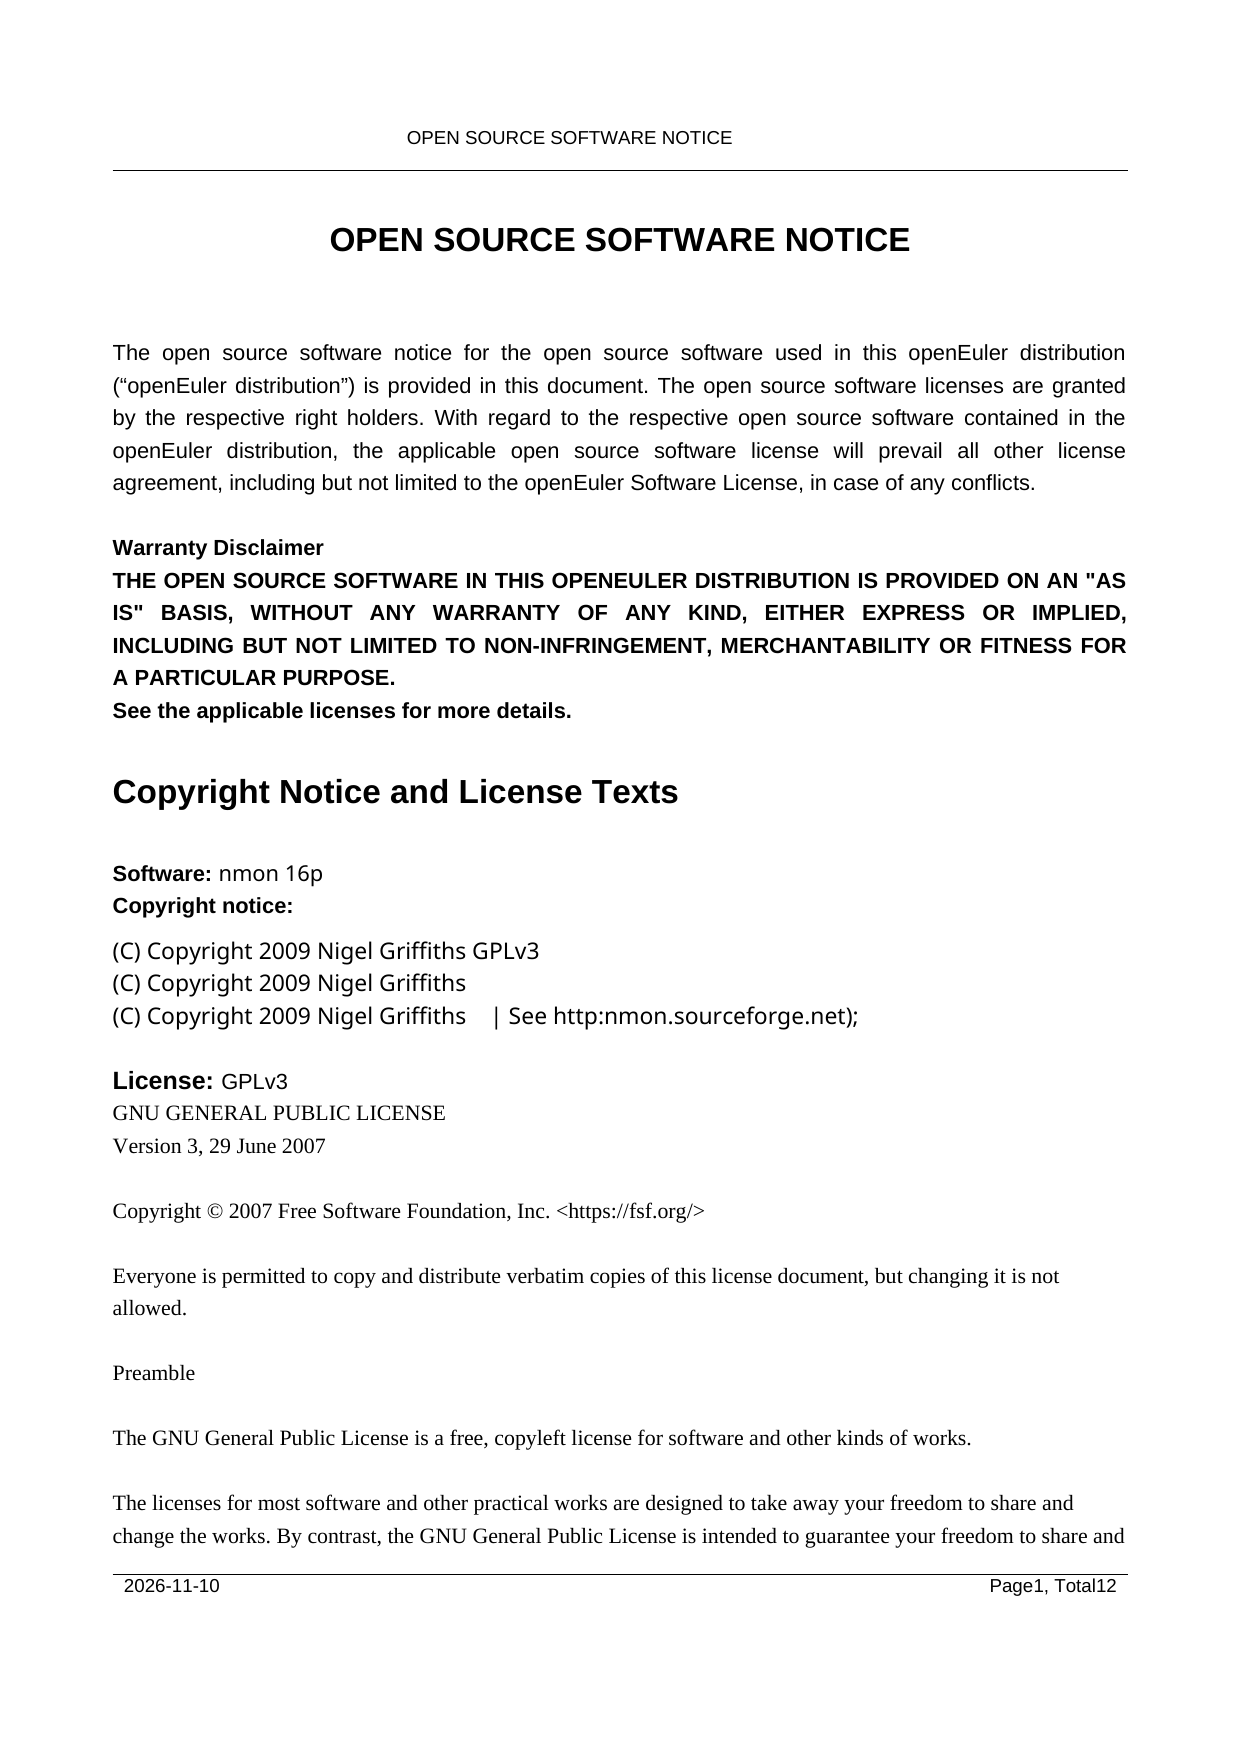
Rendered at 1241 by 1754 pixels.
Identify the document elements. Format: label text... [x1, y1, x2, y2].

title Software: nmon 16p [112, 856, 1128, 889]
text License: GPLv3 [112, 1064, 1128, 1096]
text (C) Copyright 2009 Nigel Griffiths GPLv3 (C) Copyright 2009 Nigel Griffiths (C) Copyright 2009 Nigel Griffiths | See http:nmon.sourceforge.net); [112, 934, 1128, 1064]
text OPEN SOURCE SOFTWARE NOTICE [112, 206, 1128, 271]
text Copyright notice: [112, 889, 1128, 921]
text Copyright Notice and License Texts [112, 759, 1128, 824]
text The open source software notice for the open source software used in this openEuler distribution (“openEuler distribution”) is provided in this document. The open source software licenses are granted by the respective right holders. With regard to the respective open source software contained in the openEuler distribution, the applicable open source software license will prevail all other license agreement, including but not limited to the openEuler Software License, in case of any conflicts. [112, 336, 1128, 499]
text THE OPEN SOURCE SOFTWARE IN THIS OPENEULER DISTRIBUTION IS PROVIDED ON AN "AS IS" BASIS, WITHOUT ANY WARRANTY OF ANY KIND, EITHER EXPRESS OR IMPLIED, INCLUDING BUT NOT LIMITED TO NON-INFRINGEMENT, MERCHANTABILITY OR FITNESS FOR A PARTICULAR PURPOSE. See the applicable licenses for more details. [112, 564, 1128, 726]
text Warranty Disclaimer [112, 531, 1128, 564]
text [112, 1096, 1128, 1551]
